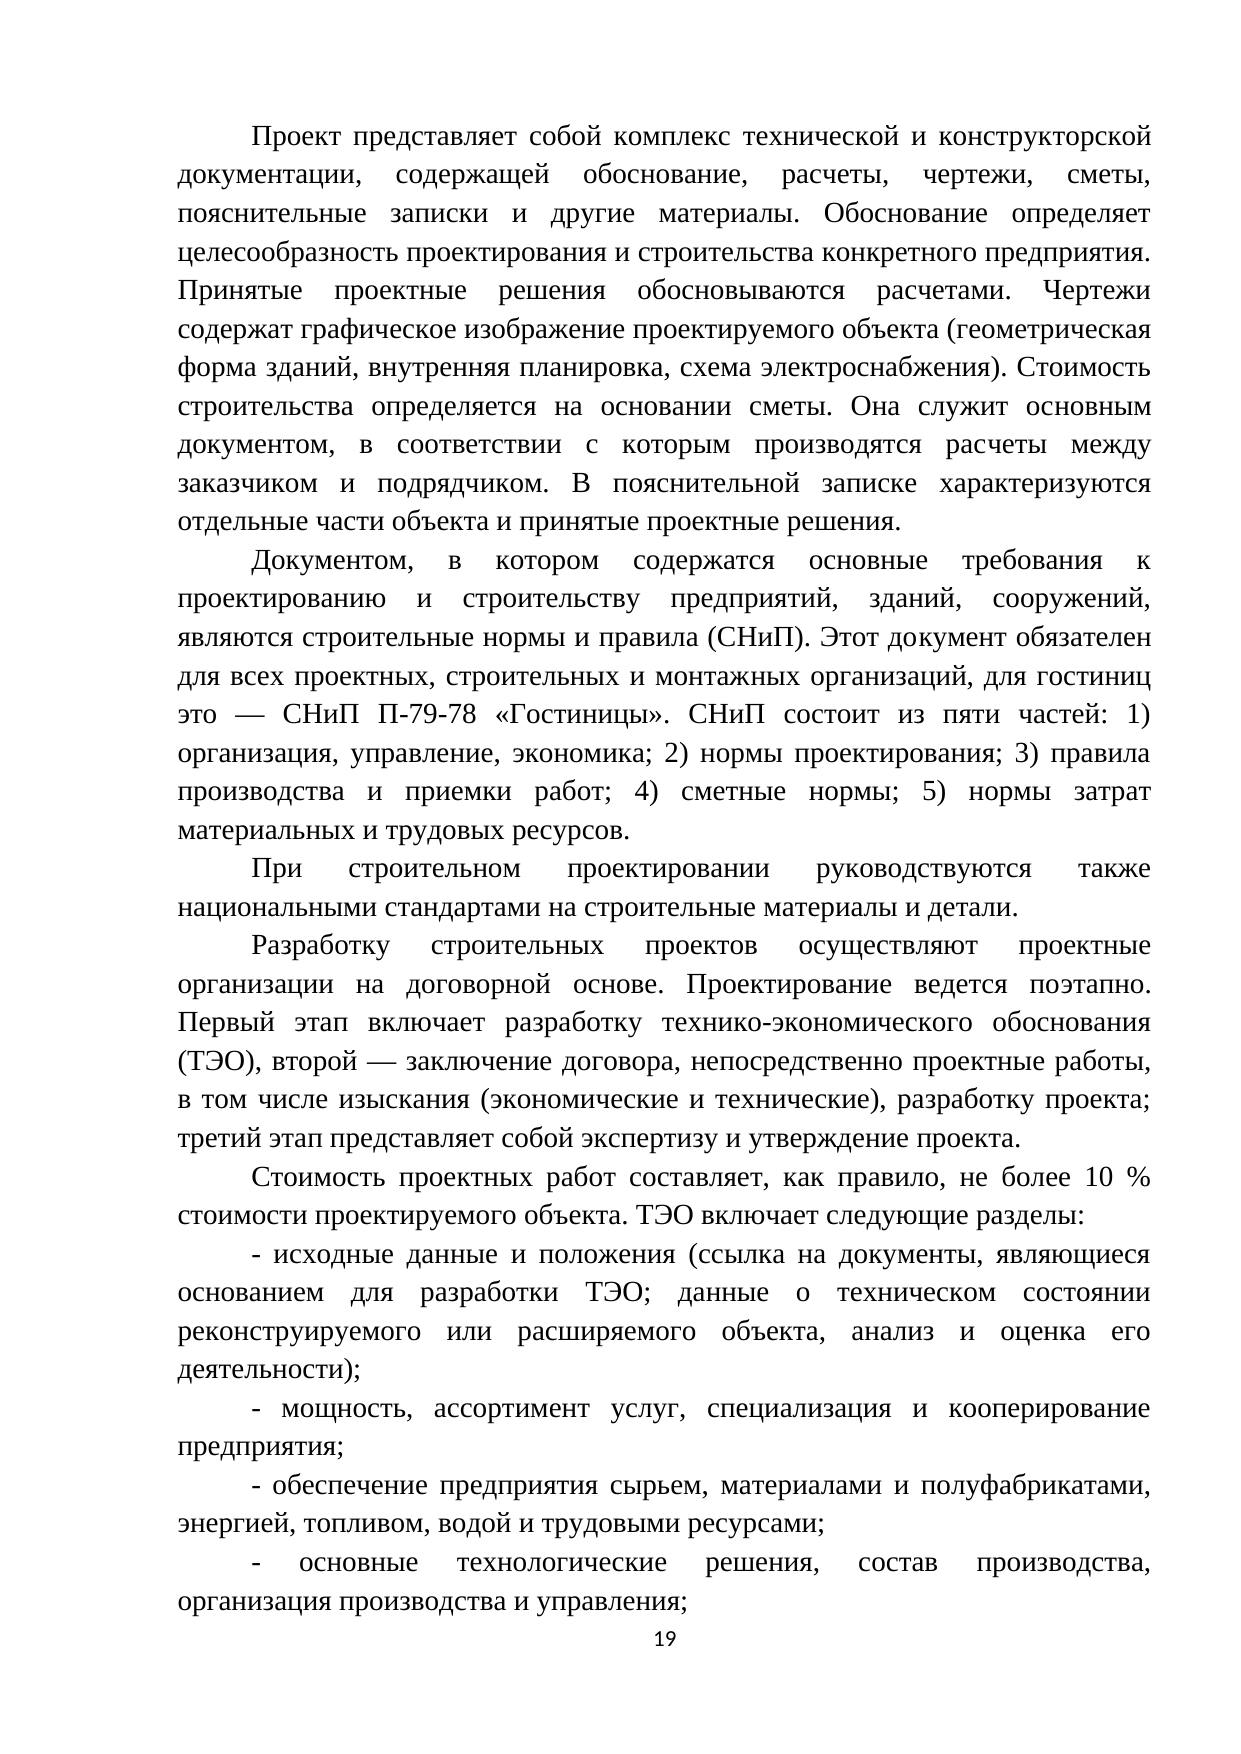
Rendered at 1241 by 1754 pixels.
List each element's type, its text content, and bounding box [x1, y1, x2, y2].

text Документом, в котором содержатся основные требования к проектированию и строительству предприятий, зданий, сооружений, являются строительные нормы и правила (СНиП). Этот до­кумент обязателен для всех проектных, строительных и монтаж­ных организаций, для гостиниц это — СНиП П-79-78 «Гостиницы». СНиП состоит из пяти частей: 1) организация, управление, экономика; 2) нормы проектирования; 3) правила производства и приемки работ; 4) сметные нормы; 5) нормы затрат материаль­ных и трудовых ресурсов. [177, 542, 1152, 845]
text - основные технологические решения, состав производства, организация производства и управления; [177, 1544, 1152, 1616]
text При строительном проектировании руководствуются также национальными стандартами на строительные материалы и детали. [177, 850, 1152, 922]
text - мощность, ассортимент услуг, специализация и кооперирование предприятия; [177, 1390, 1152, 1462]
text Проект представляет собой комплекс технической и конструк­торской документации, содержащей обоснование, расчеты, чертежи, сметы, пояснительные записки и другие материалы. Обоснование определяет целесообразность проектирования и строительства конкретного предприятия. Принятые проектные решения обосновываются расчетами. Чертежи содержат графическое изображение проектируемого объекта (геометрическая форма зда­ний, внутренняя планировка, схема электроснабжения). Стоимость строительства определяется на основании сметы. Она служит ос­новным документом, в соответствии с которым производятся рас­четы между заказчиком и подрядчиком. В пояснительной записке характеризуются отдельные части объекта и принятые проектные решения. [177, 118, 1152, 537]
text Разработку строительных проектов осуществляют проектные организации на договорной основе. Проектирование ведется по­этапно. Первый этап включает разработку технико-экономического обоснования (ТЭО), второй — заключение договора, непосредственно проектные работы, в том числе изыскания (экономические и технические), разработку проекта; третий этап представляет собой экспертизу и утверждение проекта. [177, 927, 1152, 1154]
text Стоимость проектных работ составляет, как правило, не более 10 % стоимости проектируемого объекта. ТЭО включает следующие разделы: [177, 1159, 1152, 1231]
text - исходные данные и положения (ссылка на документы, являющиеся основанием для разработки ТЭО; данные о техническом состоянии реконструируемого или расширяемого объекта, анализ и оценка его деятельности); [177, 1236, 1152, 1385]
text - обеспечение предприятия сырьем, материалами и полуфабрикатами, энергией, топливом, водой и трудовыми ресурсами; [177, 1467, 1152, 1539]
